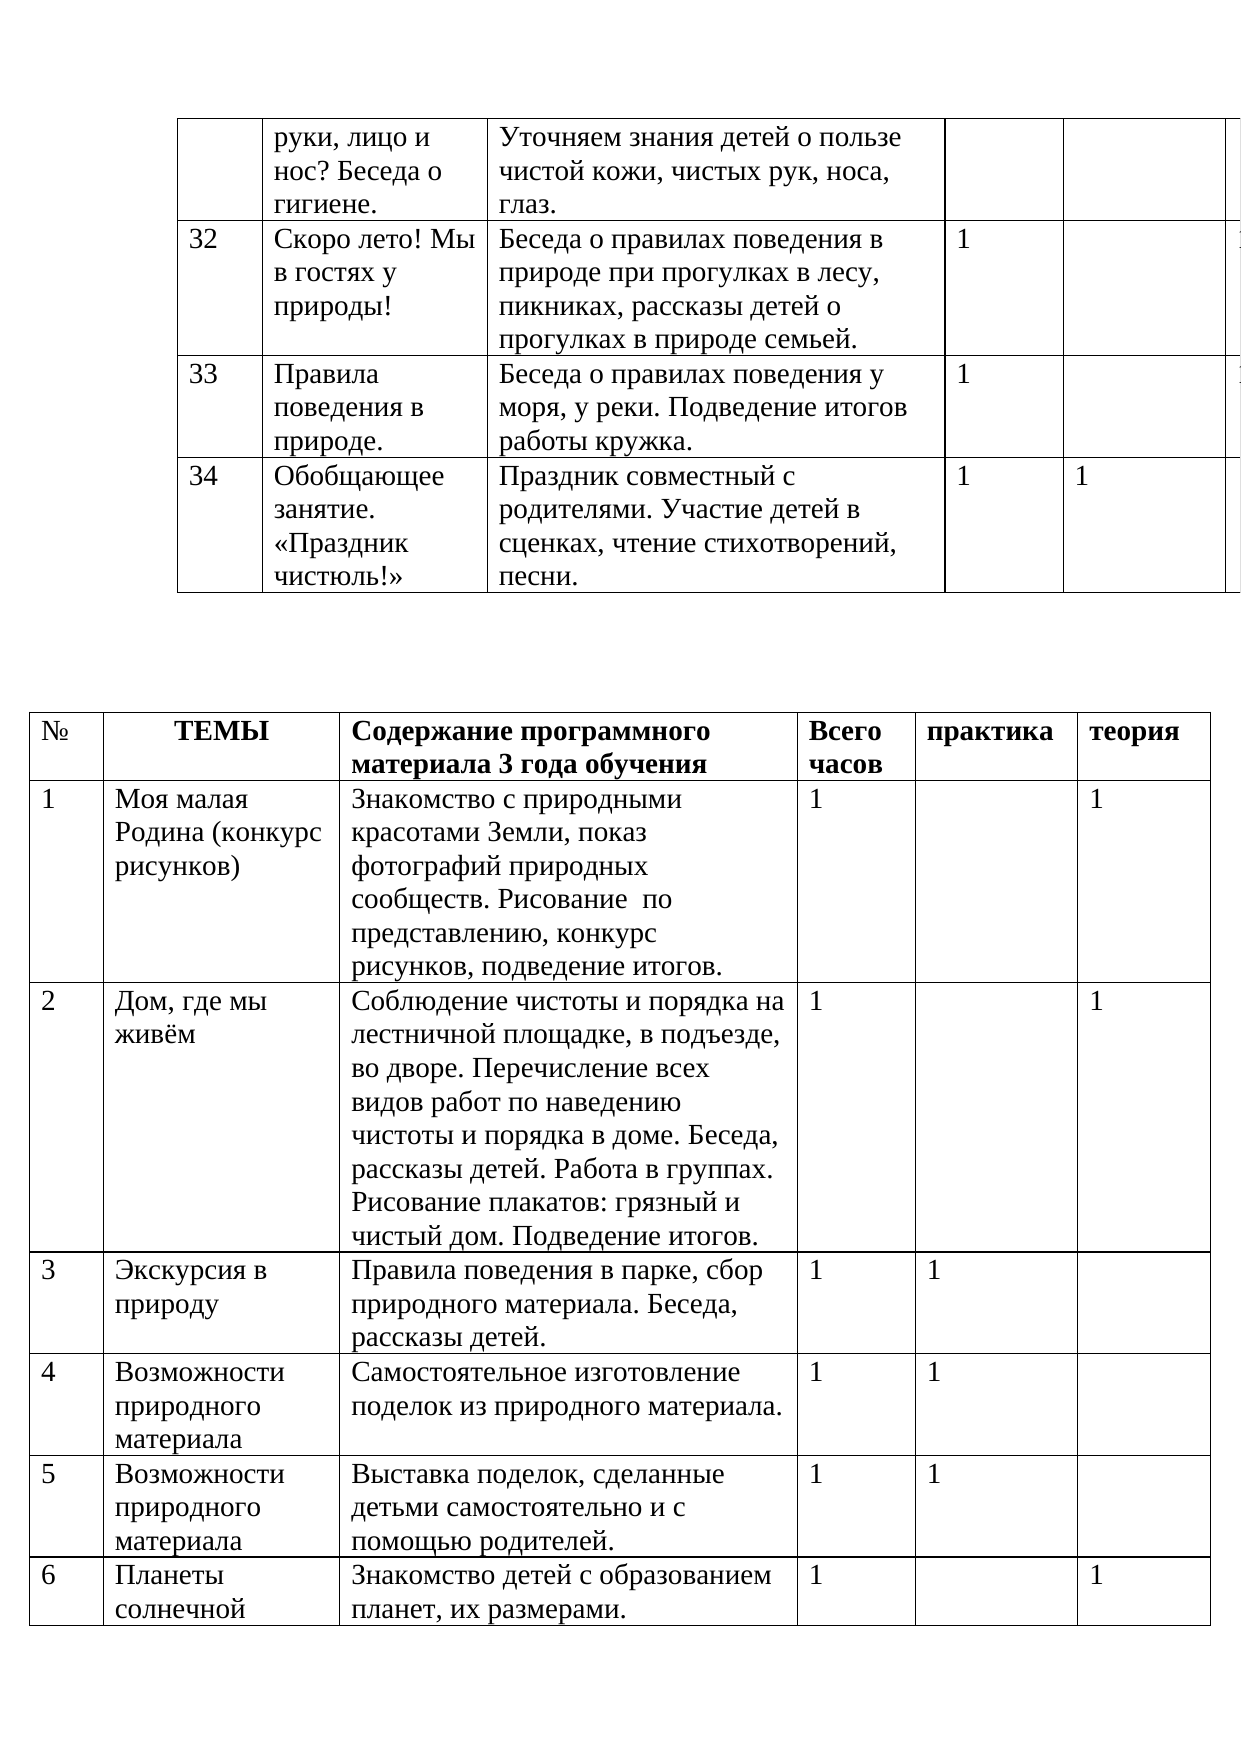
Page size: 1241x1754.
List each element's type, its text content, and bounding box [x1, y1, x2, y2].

table_cell 1 [798, 1456, 915, 1556]
table_cell 1 [1078, 1558, 1210, 1624]
table_cell [1064, 221, 1225, 355]
table_cell 1 [946, 458, 1063, 592]
table_header Содержание программного материала 3 года обучения [340, 713, 797, 780]
table_cell 2 [30, 983, 103, 1251]
table_cell 1 [1226, 119, 1240, 220]
table_cell 1 [1226, 356, 1240, 457]
table_cell 1 [946, 221, 1063, 355]
table_cell Моя малая Родина (конкурс рисунков) [104, 781, 339, 982]
table_cell [1064, 356, 1225, 457]
table_cell Самостоятельное изготовление поделок из природного материала. [340, 1354, 797, 1455]
table_cell Скоро лето! Мы в гостях у природы! [263, 221, 487, 355]
table_cell 3 [30, 1253, 103, 1353]
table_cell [488, 119, 944, 220]
table_cell Соблюдение чистоты и порядка на лестничной площадке, в подъезде, во дворе. Перечисление всех видов работ по наведению чистоты и порядка в доме. Беседа, рассказы детей. Работа в группах. Рисование плакатов: грязный и чистый дом. Подведение итогов. [340, 983, 797, 1251]
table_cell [104, 1558, 339, 1624]
table_cell 1 [946, 356, 1063, 457]
table_cell [1078, 1354, 1210, 1455]
table_cell 1 [916, 1354, 1077, 1455]
table_cell [1064, 119, 1225, 220]
table_cell [916, 781, 1077, 982]
table_cell 1 [1226, 221, 1240, 355]
table_cell 1 [916, 1456, 1077, 1556]
table_cell 1 [916, 1253, 1077, 1353]
table_cell Правила поведения в природе. [263, 356, 487, 457]
table_cell 34 [178, 458, 262, 592]
table_header ТЕМЫ [104, 713, 339, 780]
table_cell 33 [178, 356, 262, 457]
table_cell Дом, где мы живём [104, 983, 339, 1251]
table_cell Возможности природного материала [104, 1354, 339, 1455]
table_cell [1078, 1456, 1210, 1556]
table_cell 1 [798, 1253, 915, 1353]
table_cell [916, 983, 1077, 1251]
table_cell 6 [30, 1558, 103, 1624]
table_header теория [1078, 713, 1210, 780]
table_cell 1 [1064, 458, 1225, 592]
table_cell 32 [178, 221, 262, 355]
table_cell Праздник совместный с родителями. Участие детей в сценках, чтение стихотворений, песни. [488, 458, 944, 592]
table_header № [30, 713, 103, 780]
table_cell Возможности природного материала [104, 1456, 339, 1556]
table_cell 1 [798, 983, 915, 1251]
table_cell 4 [30, 1354, 103, 1455]
table_cell [1078, 1253, 1210, 1353]
table_cell 5 [30, 1456, 103, 1556]
table_cell 1 [30, 781, 103, 982]
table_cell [340, 1558, 797, 1624]
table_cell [263, 119, 487, 220]
table_cell Беседа о правилах поведения у моря, у реки. Подведение итогов работы кружка. [488, 356, 944, 457]
table_cell 1 [1078, 781, 1210, 982]
table_cell Беседа о правилах поведения в природе при прогулках в лесу, пикниках, рассказы детей о прогулках в природе семьей. [488, 221, 944, 355]
table_cell 1 [798, 781, 915, 982]
table_cell Знакомство с природными красотами Земли, показ фотографий природных сообществ. Рисование по представлению, конкурс рисунков, подведение итогов. [340, 781, 797, 982]
table_cell 1 [798, 1558, 915, 1624]
table_cell [1226, 458, 1240, 592]
table_cell Правила поведения в парке, сбор природного материала. Беседа, рассказы детей. [340, 1253, 797, 1353]
table_cell 1 [798, 1354, 915, 1455]
table_cell 31 [178, 119, 262, 220]
table_cell [916, 1558, 1077, 1624]
table_cell 1 [946, 119, 1063, 220]
table_header Всего часов [798, 713, 915, 780]
table_cell Экскурсия в природу [104, 1253, 339, 1353]
table_cell Выставка поделок, сделанные детьми самостоятельно и с помощью родителей. [340, 1456, 797, 1556]
table_cell 1 [1078, 983, 1210, 1251]
table_cell Обобщающее занятие. «Праздник чистюль!» [263, 458, 487, 592]
table_header практика [916, 713, 1077, 780]
